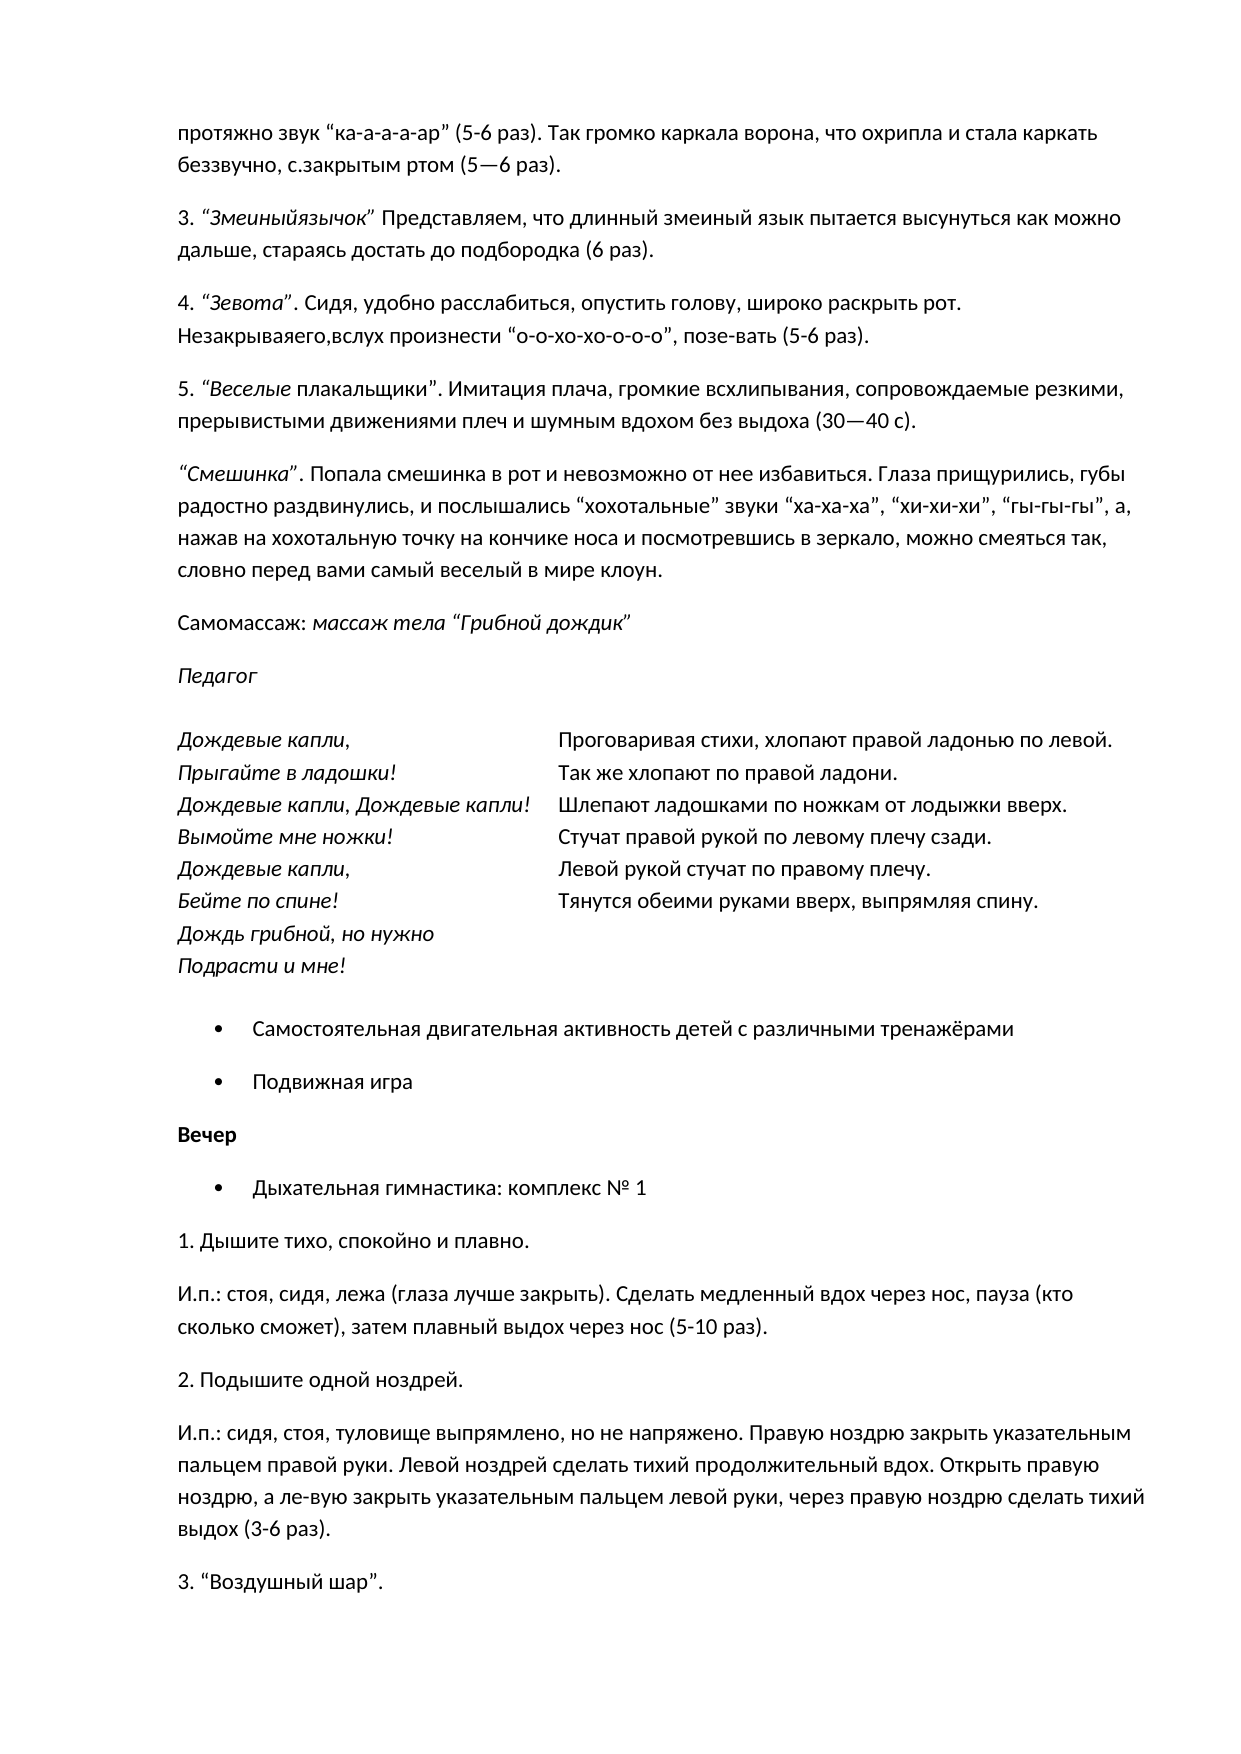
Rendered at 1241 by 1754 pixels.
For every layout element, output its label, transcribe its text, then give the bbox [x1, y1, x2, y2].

table_header Дождевые капли, Прыгайте в ладошки! Дождевые капли, Дождевые капли! Вымойте мне ножки! Дождевые капли, Бейте по спине! Дождь грибной, но нужно Подрасти и мне! [166, 715, 547, 1014]
list Подвижная игра [215, 1067, 1152, 1096]
list Дыхательная гимнастика: комплекс № 1 [215, 1173, 1152, 1202]
text Самомассаж: массаж тела “Грибной дождик” [177, 608, 1152, 637]
text “Смешинка”. Попала смешинка в рот и невозможно от нее избавиться. Глаза прищурились, губы радостно раздвинулись, и послышались “хохотальные” звуки “ха-ха-ха”, “хи-хи-хи”, “гы-гы-гы”, а, нажав на хохотальную точку на кончике носа и посмотревшись в зеркало, можно смеяться так, словно перед вами самый веселый в мире клоун. [177, 459, 1152, 583]
text И.п.: стоя, сидя, лежа (глаза лучше закрыть). Сделать медленный вдох через нос, пауза (кто сколько сможет), затем плавный выдох через нос (5-10 раз). [177, 1279, 1152, 1340]
table_header Проговаривая стихи, хлопают правой ладонью по левой. Так же хлопают по правой ладони. Шлепают ладошками по ножкам от лодыжки вверх. Стучат правой рукой по левому плечу сзади. Левой рукой стучат по правому плечу. Тянутся обеими руками вверх, выпрямляя спину. [547, 715, 1124, 1014]
text И.п.: сидя, стоя, туловище выпрямлено, но не напряжено. Правую ноздрю закрыть указательным пальцем правой руки. Левой ноздрей сделать тихий продолжительный вдох. Открыть правую ноздрю, а ле-вую закрыть указательным пальцем левой руки, через правую ноздрю сделать тихий выдох (3-6 раз). [177, 1418, 1152, 1542]
text Вечер [177, 1121, 1152, 1148]
list Самостоятельная двигательная активность детей с различными тренажёрами [215, 1014, 1152, 1042]
text 4. “Зевота”. Сидя, удобно расслабиться, опустить голову, широко раскрыть рот. Незакрываяего,вслух произнести “о-о-хо-хо-о-о-о”, позе-вать (5-6 раз). [177, 288, 1152, 349]
text 1. Дышите тихо, спокойно и плавно. [177, 1227, 1152, 1254]
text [177, 118, 1152, 178]
text 2. Подышите одной ноздрей. [177, 1365, 1152, 1393]
text 3. “Воздушный шар”. [177, 1567, 1152, 1595]
text Педагог [177, 662, 1152, 689]
text 3. “Змеиныйязычок” Представляем, что длинный змеиный язык пытается высунуться как можно дальше, стараясь достать до подбородка (6 раз). [177, 203, 1152, 263]
text 5. “Веселые плакальщики”. Имитация плача, громкие всхлипывания, сопровождаемые резкими, прерывистыми движениями плеч и шумным вдохом без выдоха (30—40 с). [177, 374, 1152, 434]
